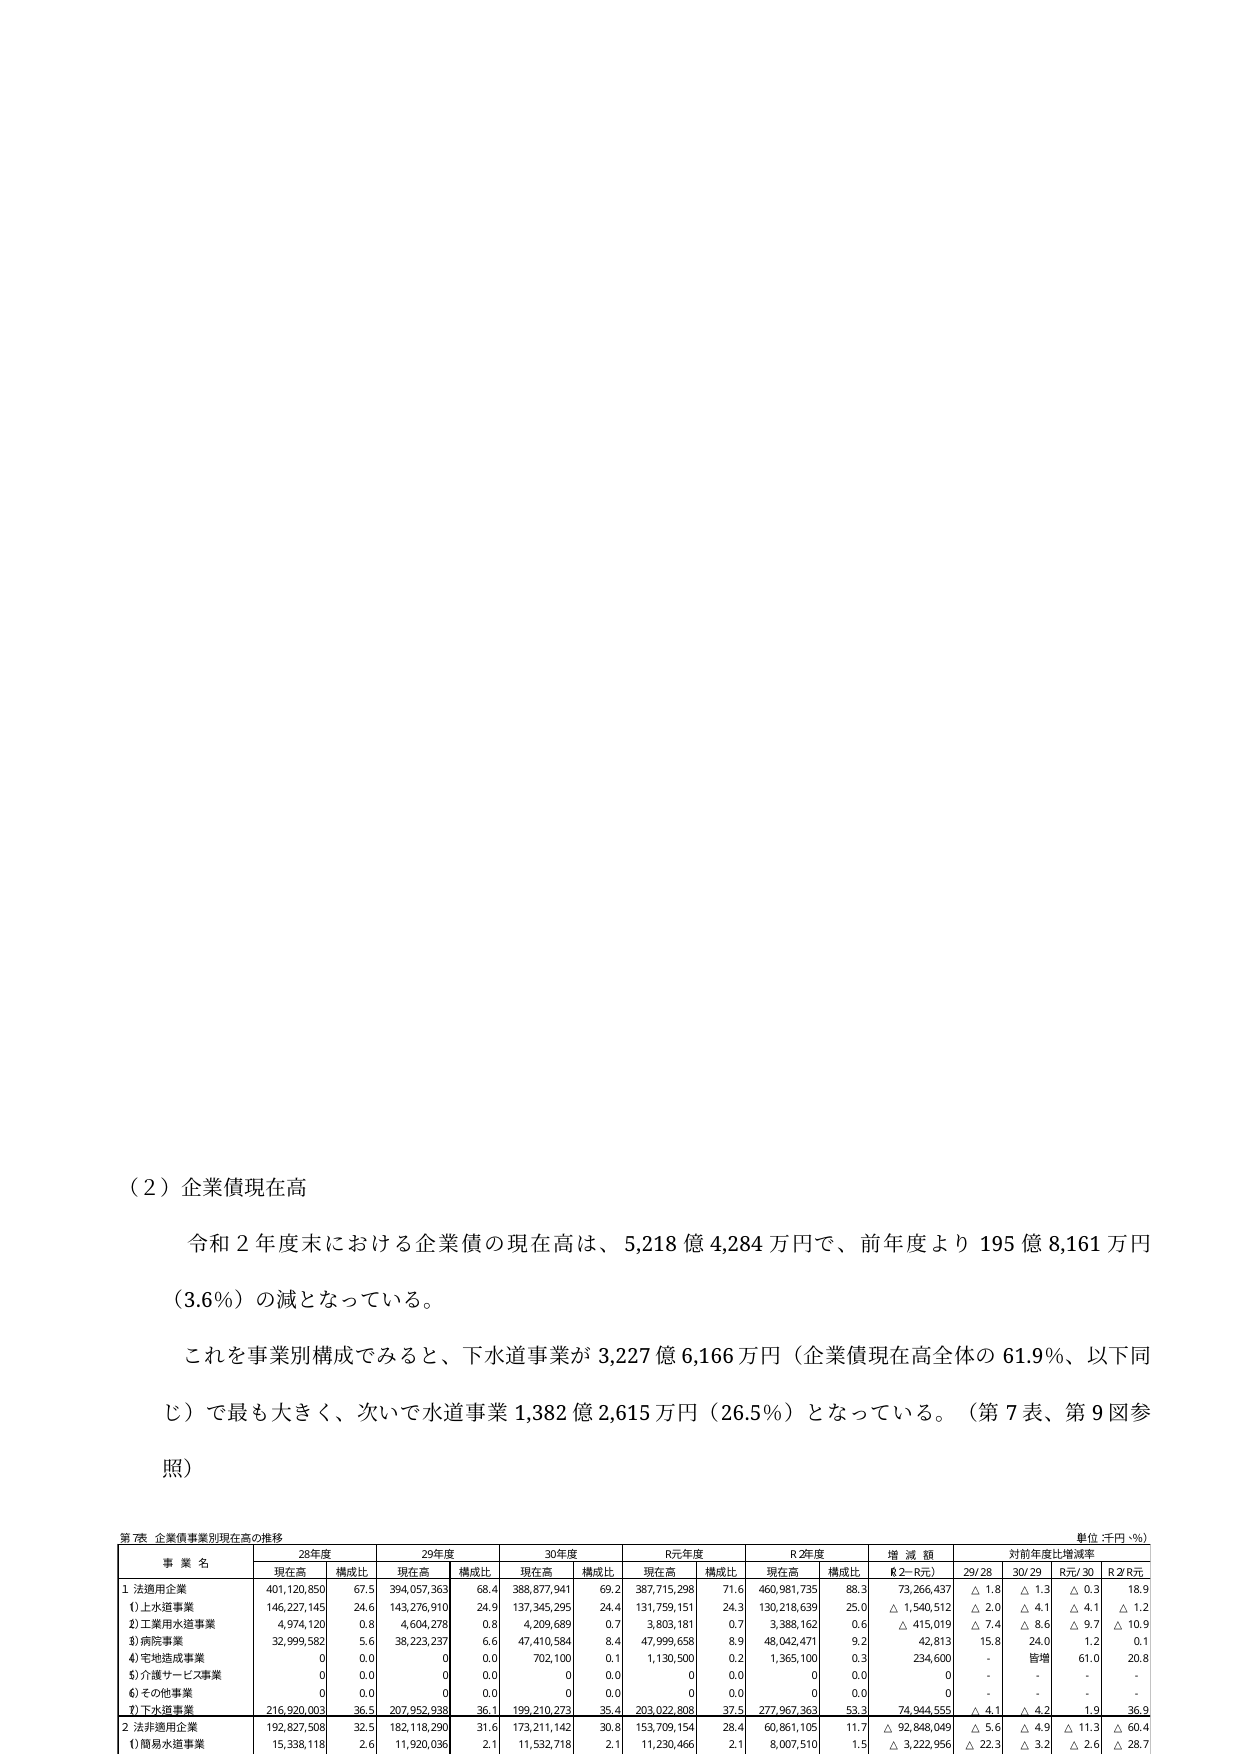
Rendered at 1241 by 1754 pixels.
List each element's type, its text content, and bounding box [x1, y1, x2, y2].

text 令和２年度末における企業債の現在高は、5,218億4,284万円で、前年度より195億8,161万円（3.6％）の減となっている。 [118, 1214, 1152, 1327]
text これを事業別構成でみると、下水道事業が3,227億6,166万円（企業債現在高全体の61.9％、以下同じ）で最も大きく、次いで水道事業1,382億2,615万円（26.5％）となっている。（第7表、第9図参照） [118, 1327, 1152, 1496]
text （２）企業債現在高 [118, 1158, 1152, 1214]
